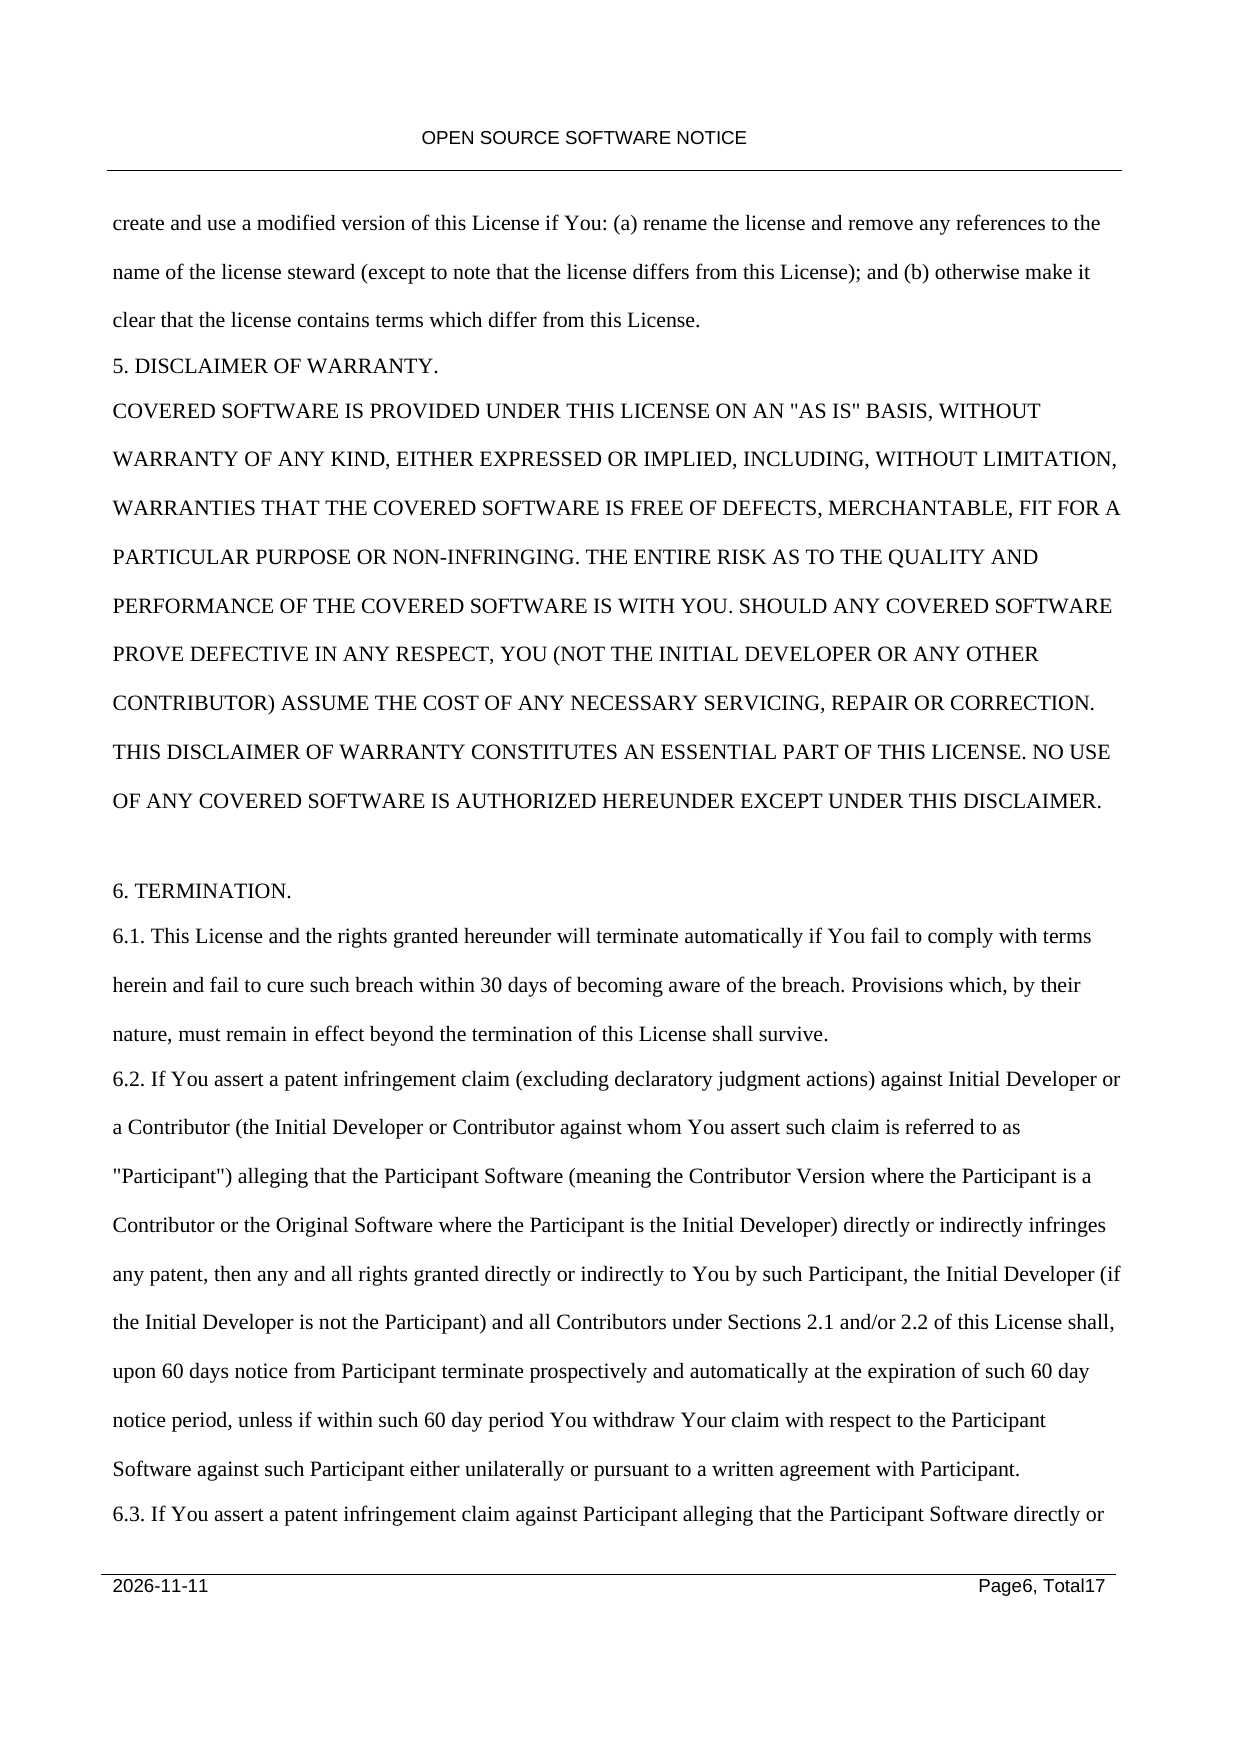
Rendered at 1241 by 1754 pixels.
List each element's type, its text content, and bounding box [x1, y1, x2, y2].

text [112, 1497, 1128, 1529]
text 6. TERMINATION. [112, 874, 1128, 907]
text 6.1. This License and the rights granted hereunder will terminate automatically if You fail to comply with terms herein and fail to cure such breach within 30 days of becoming aware of the breach. Provisions which, by their nature, must remain in effect beyond the termination of this License shall survive. [112, 919, 1128, 1049]
text 5. DISCLAIMER OF WARRANTY. [112, 349, 1128, 381]
text COVERED SOFTWARE IS PROVIDED UNDER THIS LICENSE ON AN "AS IS" BASIS, WITHOUT WARRANTY OF ANY KIND, EITHER EXPRESSED OR IMPLIED, INCLUDING, WITHOUT LIMITATION, WARRANTIES THAT THE COVERED SOFTWARE IS FREE OF DEFECTS, MERCHANTABLE, FIT FOR A PARTICULAR PURPOSE OR NON-INFRINGING. THE ENTIRE RISK AS TO THE QUALITY AND PERFORMANCE OF THE COVERED SOFTWARE IS WITH YOU. SHOULD ANY COVERED SOFTWARE PROVE DEFECTIVE IN ANY RESPECT, YOU (NOT THE INITIAL DEVELOPER OR ANY OTHER CONTRIBUTOR) ASSUME THE COST OF ANY NECESSARY SERVICING, REPAIR OR CORRECTION. THIS DISCLAIMER OF WARRANTY CONSTITUTES AN ESSENTIAL PART OF THIS LICENSE. NO USE OF ANY COVERED SOFTWARE IS AUTHORIZED HEREUNDER EXCEPT UNDER THIS DISCLAIMER. [112, 394, 1128, 817]
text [112, 206, 1128, 336]
text 6.2. If You assert a patent infringement claim (excluding declaratory judgment actions) against Initial Developer or a Contributor (the Initial Developer or Contributor against whom You assert such claim is referred to as "Participant") alleging that the Participant Software (meaning the Contributor Version where the Participant is a Contributor or the Original Software where the Participant is the Initial Developer) directly or indirectly infringes any patent, then any and all rights granted directly or indirectly to You by such Participant, the Initial Developer (if the Initial Developer is not the Participant) and all Contributors under Sections 2.1 and/or 2.2 of this License shall, upon 60 days notice from Participant terminate prospectively and automatically at the expiration of such 60 day notice period, unless if within such 60 day period You withdraw Your claim with respect to the Participant Software against such Participant either unilaterally or pursuant to a written agreement with Participant. [112, 1062, 1128, 1484]
